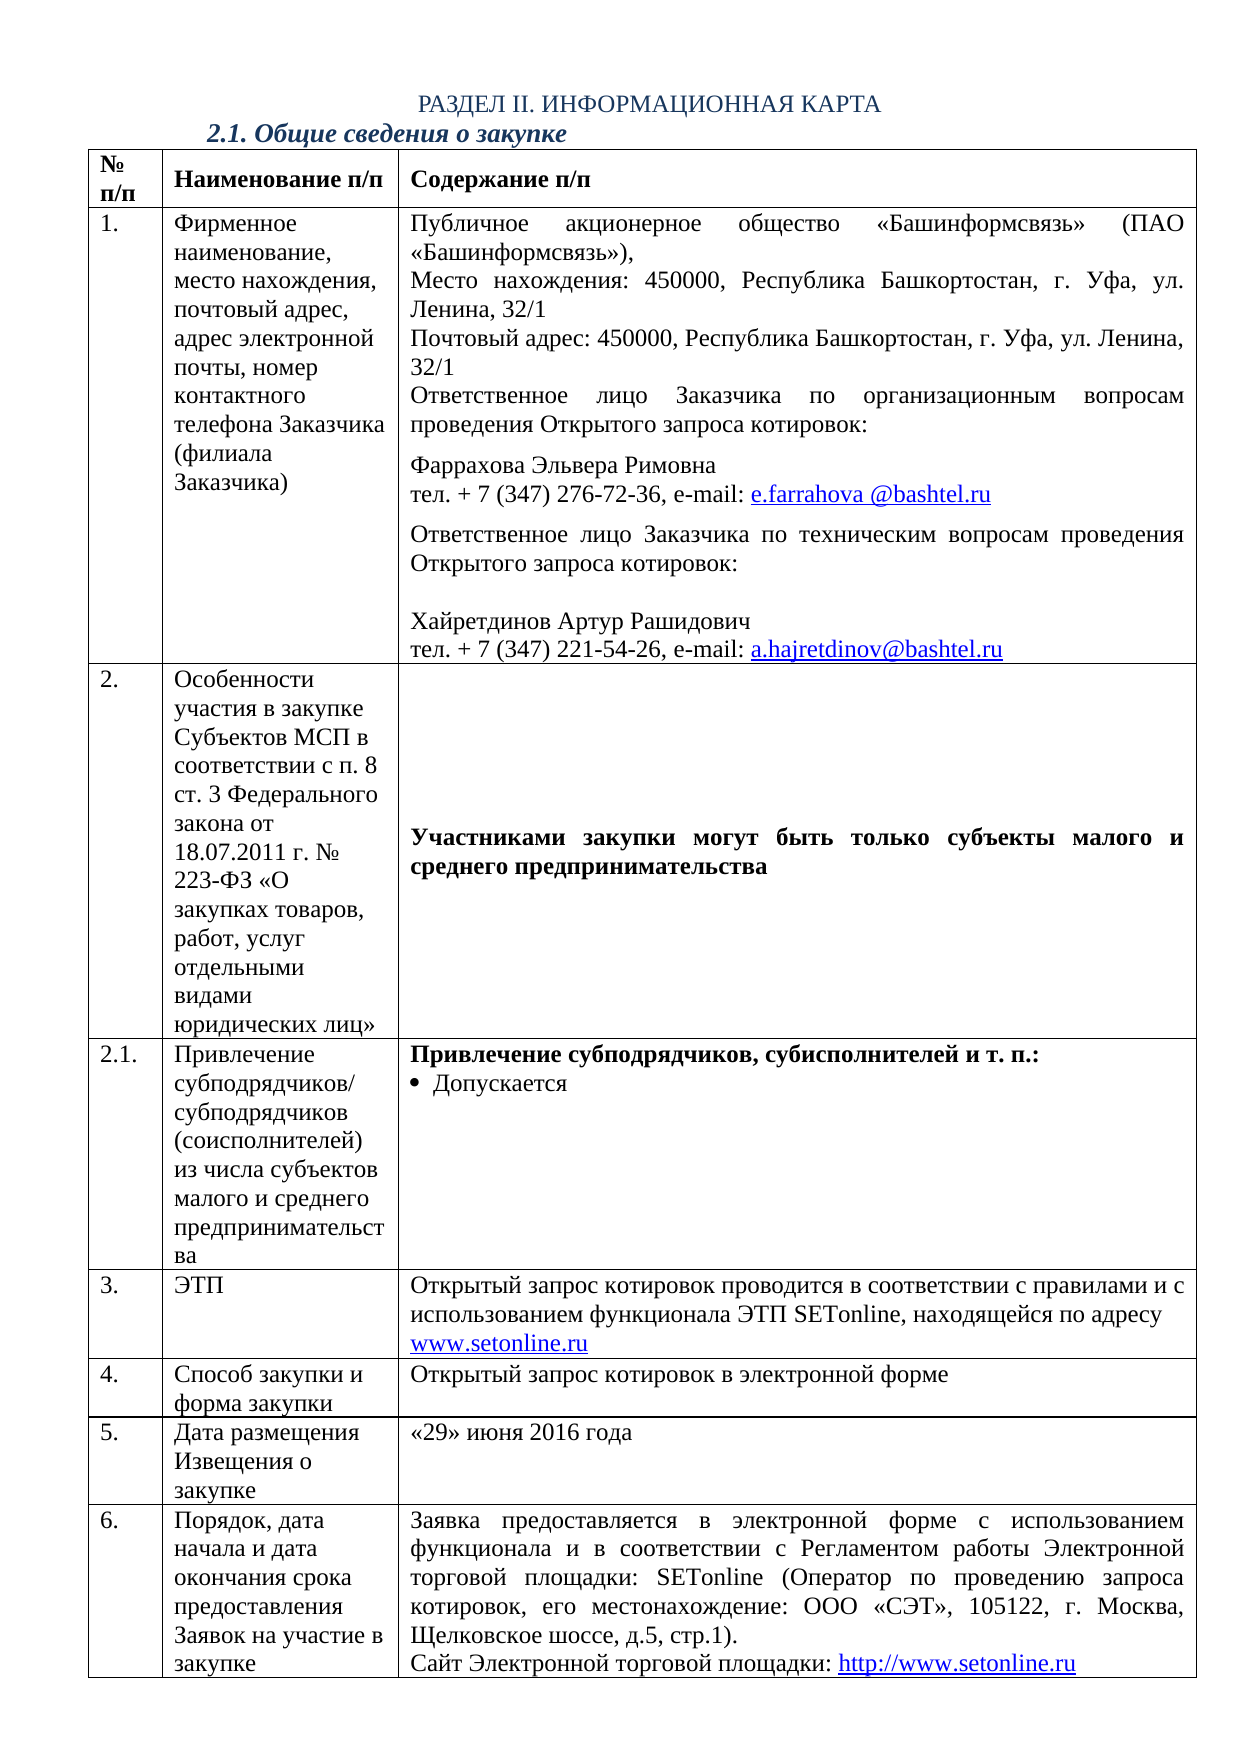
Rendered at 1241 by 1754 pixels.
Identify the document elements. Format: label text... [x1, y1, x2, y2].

table_header Содержание п/п [399, 150, 1196, 207]
table_cell [89, 1359, 162, 1416]
table_cell [89, 1418, 162, 1504]
table_cell Фирменное наименование, место нахождения, почтовый адрес, адрес электронной почты, номер контактного телефона Заказчика (филиала Заказчика) [163, 208, 398, 663]
table_cell 2.1. [89, 1039, 162, 1269]
table_header № п/п [89, 150, 162, 207]
table_cell Привлечение субподрядчиков, субисполнителей и т. п.: Допускается [399, 1039, 1196, 1269]
subtitle 2.1. Общие сведения о закупке [207, 117, 1181, 148]
table_cell Способ закупки и форма закупки [163, 1359, 398, 1416]
table_cell Особенности участия в закупке Субъектов МСП в соответствии с п. 8 ст. 3 Федерального закона от 18.07.2011 г. № 223-ФЗ «О закупках товаров, работ, услуг отдельными видами юридических лиц» [163, 664, 398, 1038]
text РАЗДЕЛ II. ИНФОРМАЦИОННАЯ КАРТА [118, 89, 1181, 117]
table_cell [399, 1505, 1196, 1677]
table_header Наименование п/п [163, 150, 398, 207]
table_cell [89, 664, 162, 1038]
table_cell ЭТП [163, 1270, 398, 1358]
table_cell Привлечение субподрядчиков/ субподрядчиков (соисполнителей) из числа субъектов малого и среднего предпринимательства [163, 1039, 398, 1269]
table_cell [89, 1270, 162, 1358]
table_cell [163, 1505, 398, 1677]
table_cell Открытый запрос котировок проводится в соответствии с правилами и с использованием функционала ЭТП SETonline, находящейся по адресу www.setonline.ru [399, 1270, 1196, 1358]
table_cell [89, 1505, 162, 1677]
table_cell Публичное акционерное общество «Башинформсвязь» (ПАО «Башинформсвязь»), Место нахождения: 450000, Республика Башкортостан, г. Уфа, ул. Ленина, 32/1 Почтовый адрес: 450000, Республика Башкортостан, г. Уфа, ул. Ленина, 32/1 Ответственное лицо Заказчика по организационным вопросам проведения Открытого запроса котировок: Фаррахова Эльвера Римовна тел. + 7 (347) 276-72-36, e-mail: e.farrahova @bashtel.ru Ответственное лицо Заказчика по техническим вопросам проведения Открытого запроса котировок: Хайретдинов Артур Рашидович тел. + 7 (347) 221-54-26, e-mail: a.hajretdinov@bashtel.ru [399, 208, 1196, 663]
table_cell Участниками закупки могут быть только субъекты малого и среднего предпринимательства [399, 664, 1196, 1038]
table_cell Открытый запрос котировок в электронной форме [399, 1359, 1196, 1416]
table_cell «29» июня 2016 года [399, 1418, 1196, 1504]
table_cell [89, 208, 162, 663]
table_cell Дата размещения Извещения о закупке [163, 1418, 398, 1504]
